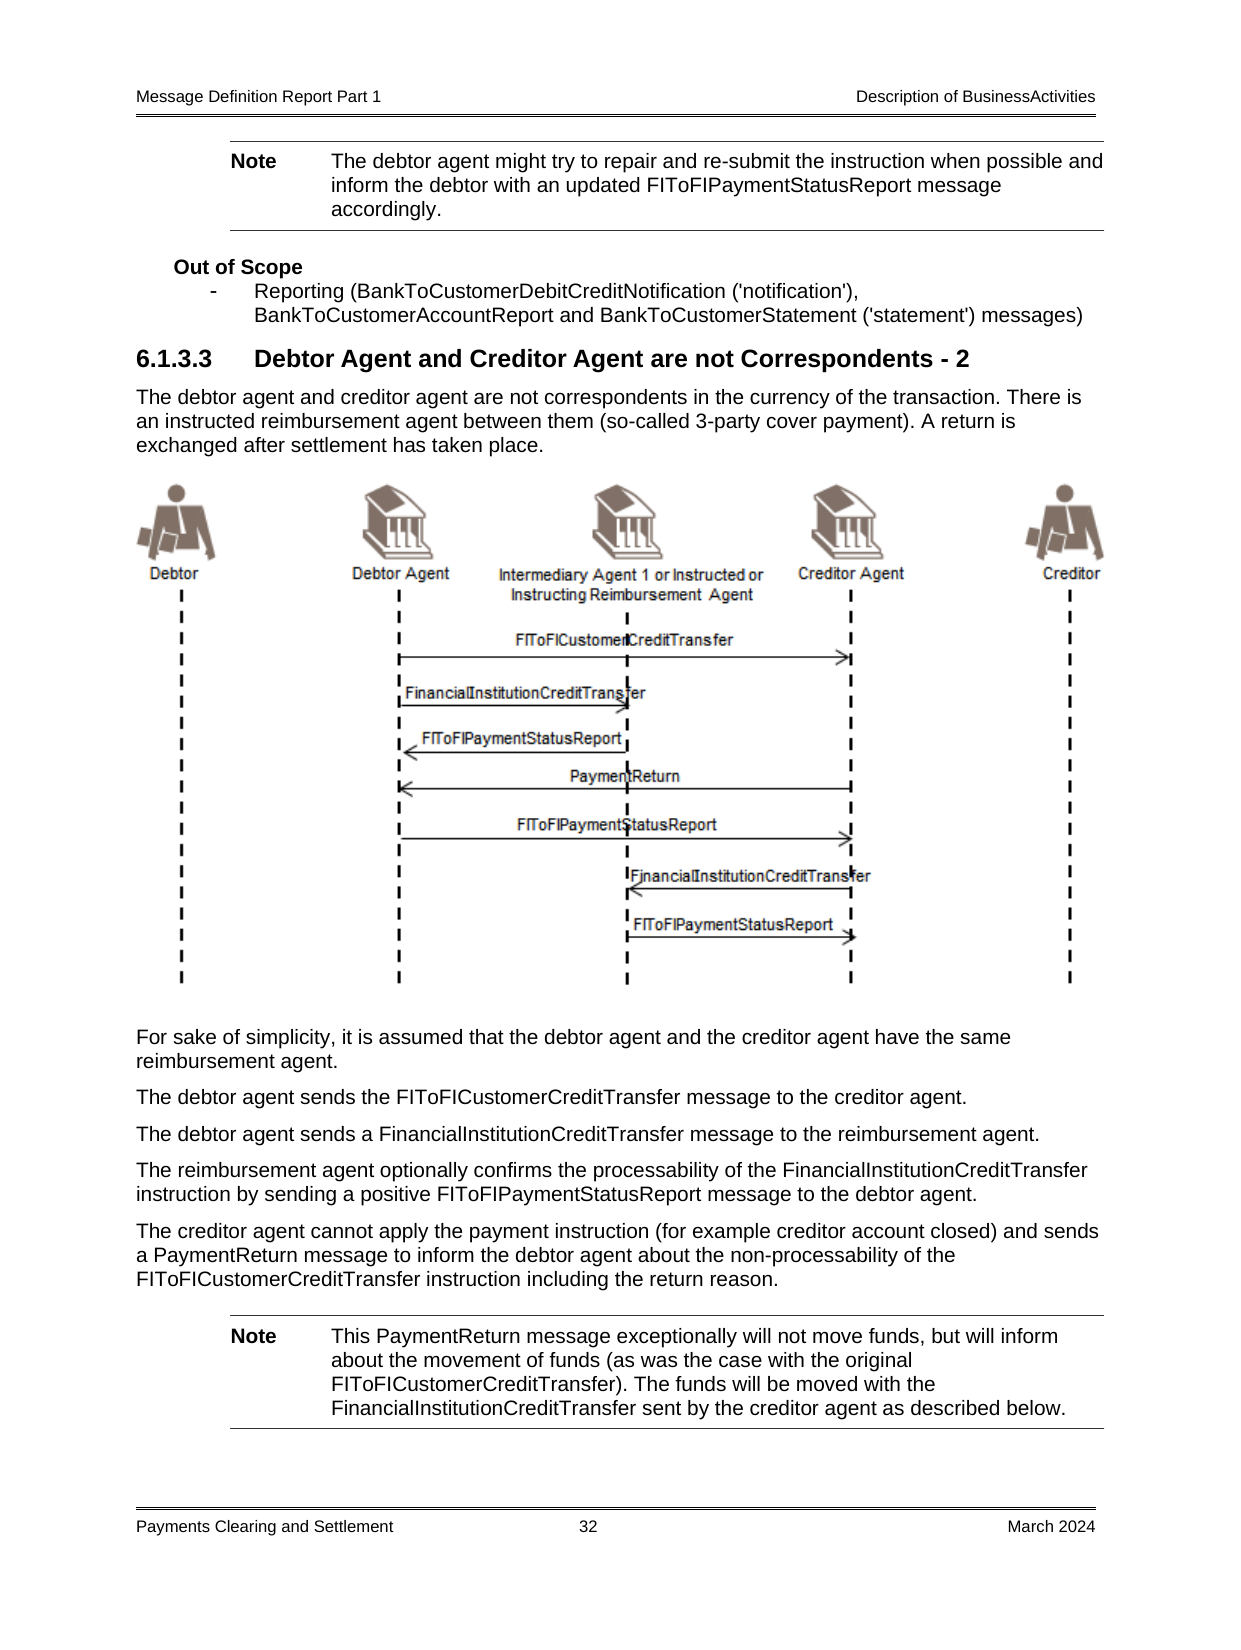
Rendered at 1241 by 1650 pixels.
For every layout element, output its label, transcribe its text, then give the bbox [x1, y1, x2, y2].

text The debtor agent sends the FIToFICustomerCreditTransfer message to the creditor agent. [136, 1085, 1104, 1109]
text Out of Scope [173, 255, 1104, 279]
text The debtor agent sends a FinancialInstitutionCreditTransfer message to the reimbursement agent. [136, 1122, 1104, 1146]
text The debtor agent and creditor agent are not correspondents in the currency of the transaction. There is an instructed reimbursement agent between them (so-called 3-party cover payment). A return is exchanged after settlement has taken place. [136, 385, 1104, 457]
subtitle Debtor Agent and Creditor Agent are not Correspondents - 2 [136, 344, 1104, 372]
list Reporting (BankToCustomerDebitCreditNotification ('notification'), BankToCustomerAccountReport and BankToCustomerStatement ('statement') messages) [210, 279, 1104, 327]
text The creditor agent cannot apply the payment instruction (for example creditor account closed) and sends a PaymentReturn message to inform the debtor agent about the non-processability of the FIToFICustomerCreditTransfer instruction including the return reason. [136, 1218, 1104, 1290]
text For sake of simplicity, it is assumed that the debtor agent and the creditor agent have the same reimbursement agent. [136, 1025, 1104, 1073]
text This PaymentReturn message exceptionally will not move funds, but will inform about the movement of funds (as was the case with the original FIToFICustomerCreditTransfer). The funds will be moved with the FinancialInstitutionCreditTransfer sent by the creditor agent as described below. [230, 1316, 1104, 1428]
text The debtor agent might try to repair and re-submit the instruction when possible and inform the debtor with an updated FIToFIPaymentStatusReport message accordingly. [230, 142, 1104, 230]
picture [135, 481, 1105, 988]
text The reimbursement agent optionally confirms the processability of the FinancialInstitutionCreditTransfer instruction by sending a positive FIToFIPaymentStatusReport message to the debtor agent. [136, 1158, 1104, 1206]
